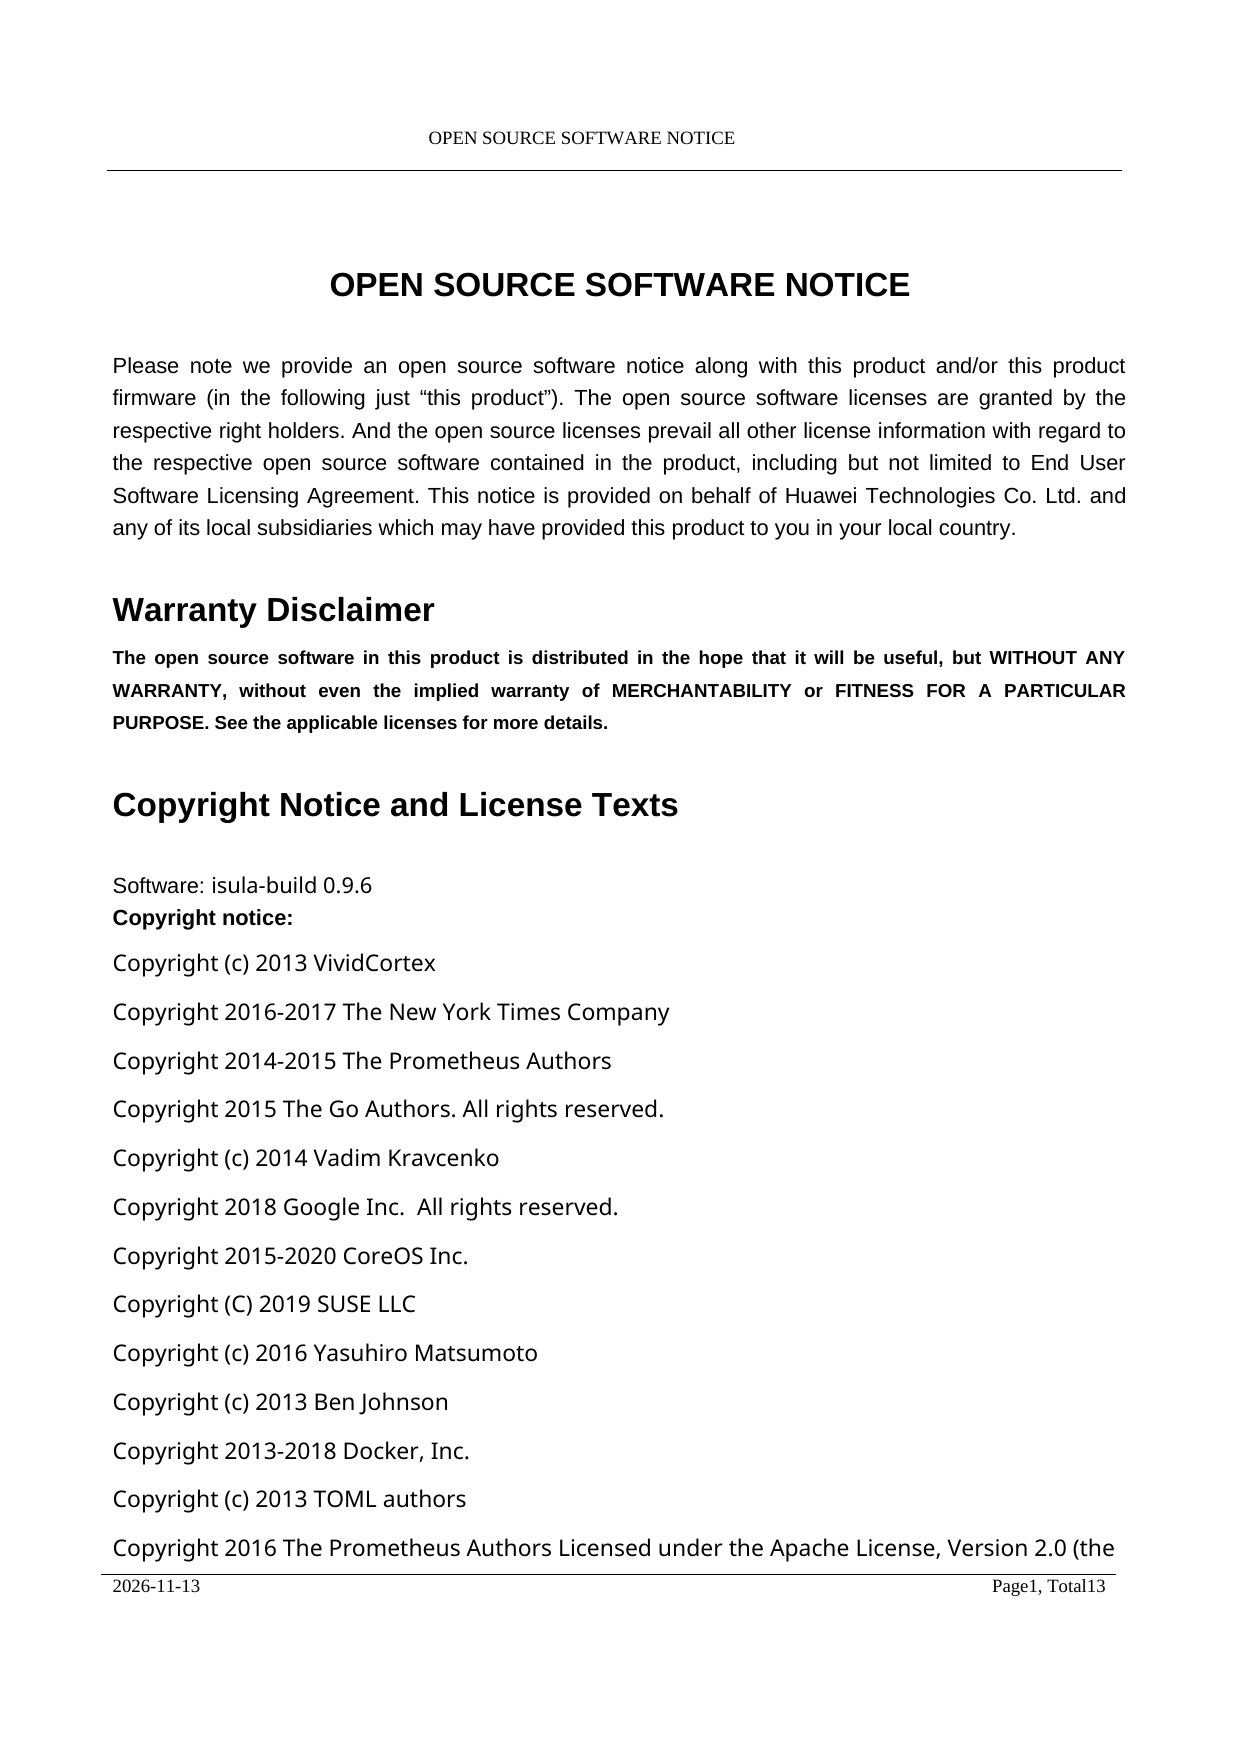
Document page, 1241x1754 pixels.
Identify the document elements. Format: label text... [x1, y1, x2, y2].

text Copyright notice: [112, 901, 1128, 934]
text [112, 947, 1128, 1564]
text Copyright Notice and License Texts [112, 771, 1128, 836]
text Software: isula-build 0.9.6 [112, 869, 1128, 901]
text The open source software in this product is distributed in the hope that it will be useful, but WITHOUT ANY WARRANTY, without even the implied warranty of MERCHANTABILITY or FITNESS FOR A PARTICULAR PURPOSE. See the applicable licenses for more details. [112, 641, 1128, 739]
text Warranty Disclaimer [112, 576, 1128, 641]
text OPEN SOURCE SOFTWARE NOTICE [112, 251, 1128, 316]
text Please note we provide an open source software notice along with this product and/or this product firmware (in the following just “this product”). The open source software licenses are granted by the respective right holders. And the open source licenses prevail all other license information with regard to the respective open source software contained in the product, including but not limited to End User Software Licensing Agreement. This notice is provided on behalf of Huawei Technologies Co. Ltd. and any of its local subsidiaries which may have provided this product to you in your local country. [112, 349, 1128, 544]
